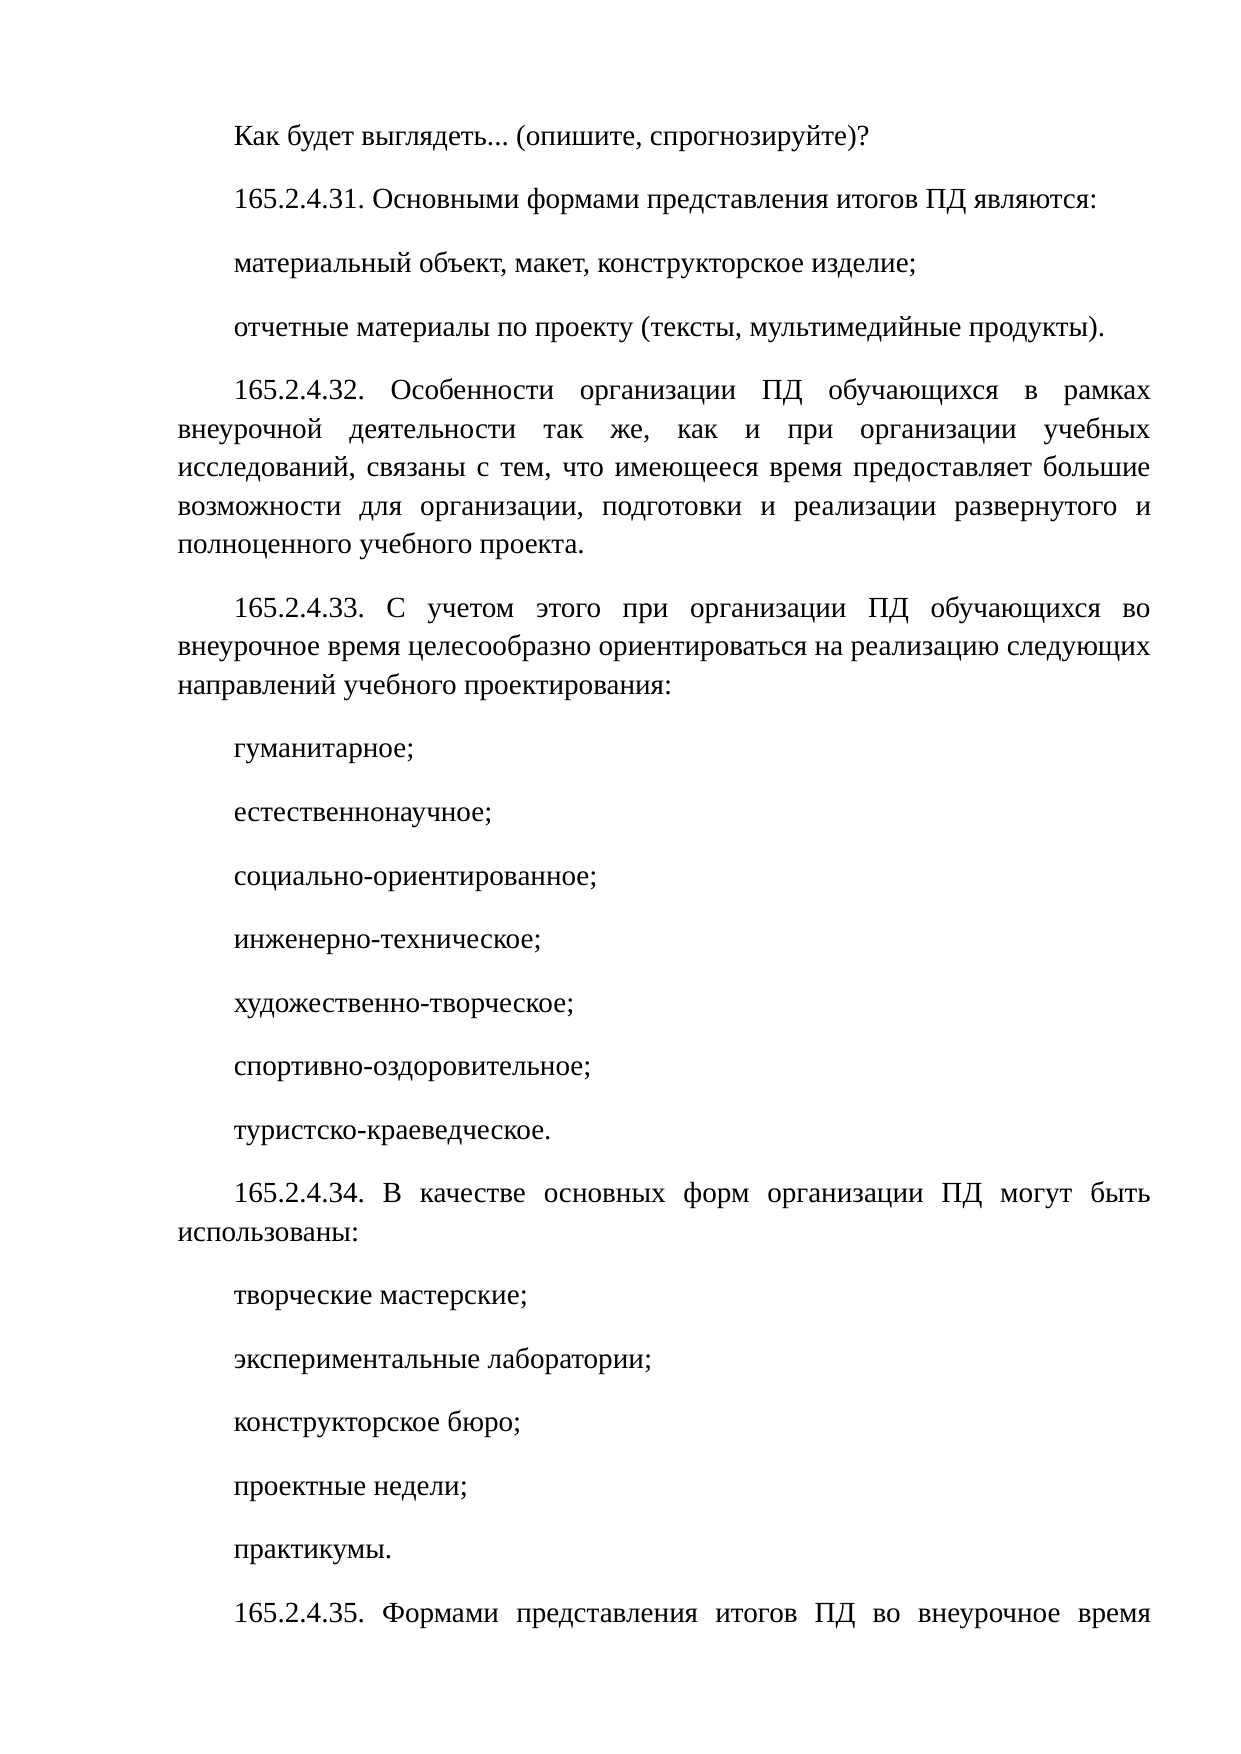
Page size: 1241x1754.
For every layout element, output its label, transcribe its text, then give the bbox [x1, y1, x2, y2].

text отчетные материалы по проекту (тексты, мультимедийные продукты). [177, 309, 1152, 342]
text 165.2.4.34. В качестве основных форм организации ПД могут быть использованы: [177, 1175, 1152, 1247]
text проектные недели; [177, 1468, 1152, 1502]
text практикумы. [177, 1532, 1152, 1565]
text спортивно-оздоровительное; [177, 1048, 1152, 1082]
text экспериментальные лаборатории; [177, 1341, 1152, 1374]
text Как будет выглядеть... (опишите, спрогнозируйте)? [177, 118, 1152, 152]
text социально-ориентированное; [177, 858, 1152, 891]
text 165.2.4.33. С учетом этого при организации ПД обучающихся во внеурочное время целесообразно ориентироваться на реализацию следующих направлений учебного проектирования: [177, 590, 1152, 701]
text художественно-творческое; [177, 985, 1152, 1018]
text 165.2.4.31. Основными формами представления итогов ПД являются: [177, 182, 1152, 215]
text материальный объект, макет, конструкторское изделие; [177, 245, 1152, 279]
text творческие мастерские; [177, 1277, 1152, 1311]
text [177, 1595, 1152, 1629]
text инженерно-техническое; [177, 921, 1152, 955]
text конструкторское бюро; [177, 1404, 1152, 1438]
text 165.2.4.32. Особенности организации ПД обучающихся в рамках внеурочной деятельности так же, как и при организации учебных исследований, связаны с тем, что имеющееся время предоставляет большие возможности для организации, подготовки и реализации развернутого и полноценного учебного проекта. [177, 372, 1152, 560]
text туристско-краеведческое. [177, 1112, 1152, 1145]
text гуманитарное; [177, 731, 1152, 764]
text естественнонаучное; [177, 794, 1152, 828]
